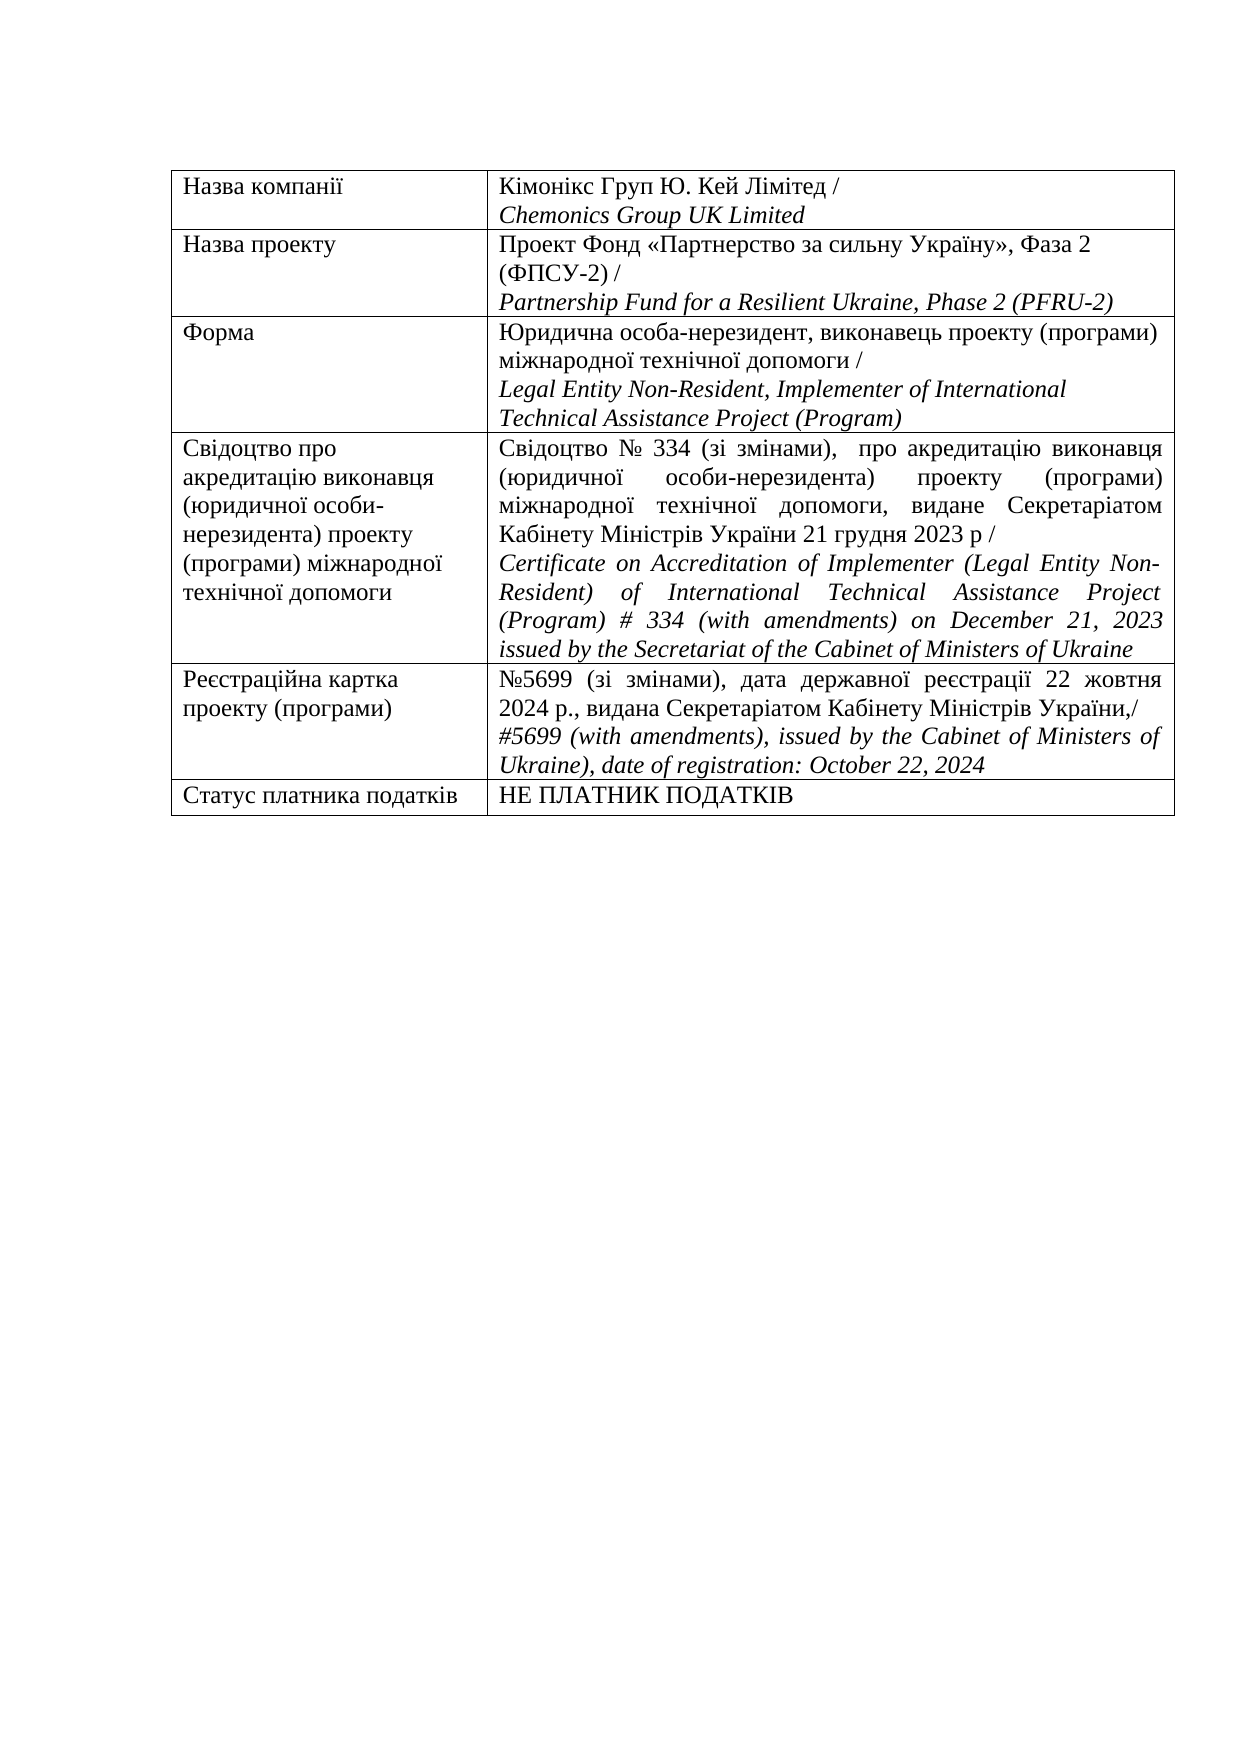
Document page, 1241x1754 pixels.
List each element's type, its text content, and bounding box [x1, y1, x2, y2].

table_cell Статус платника податків [172, 780, 487, 815]
table_cell Назва проекту [172, 230, 487, 316]
table_cell Свідоцтво № 334 (зі змінами), про акредитацію виконавця (юридичної особи-нерезидента) проекту (програми) міжнародної технічної допомоги, видане Секретаріатом Кабінету Міністрів України 21 грудня 2023 р / Certificate on Accreditation of Implementer (Legal Entity Non-Resident) of International Technical Assistance Project (Program) # 334 (with amendments) on December 21, 2023 issued by the Secretariat of the Cabinet of Ministers of Ukraine [488, 433, 1174, 663]
table_header Назва компанії [172, 171, 487, 228]
table_cell Реєстраційна картка проекту (програми) [172, 664, 487, 779]
table_cell №5699 (зі змінами), дата державної реєстрації 22 жовтня 2024 р., видана Секретаріатом Кабінету Міністрів України,/ #5699 (with amendments), issued by the Cabinet of Ministers of Ukraine), date of registration: October 22, 2024 [488, 664, 1174, 779]
table_cell НЕ ПЛАТНИК ПОДАТКІВ [488, 780, 1174, 815]
table_header Кімонікс Груп Ю. Кей Лімітед / Chemonics Group UK Limited [488, 171, 1174, 228]
table_cell Юридична особа-нерезидент, виконавець проекту (програми) міжнародної технічної допомоги / Legal Entity Non-Resident, Implementer of International Technical Assistance Project (Program) [488, 317, 1174, 432]
table_cell Проект Фонд «Партнерство за сильну Україну», Фаза 2 (ФПСУ-2) / Partnership Fund for a Resilient Ukraine, Phase 2 (PFRU-2) [488, 230, 1174, 316]
table_cell Форма [172, 317, 487, 432]
table_cell Свідоцтво про акредитацію виконавця (юридичної особи-нерезидента) проекту (програми) міжнародної технічної допомоги [172, 433, 487, 663]
